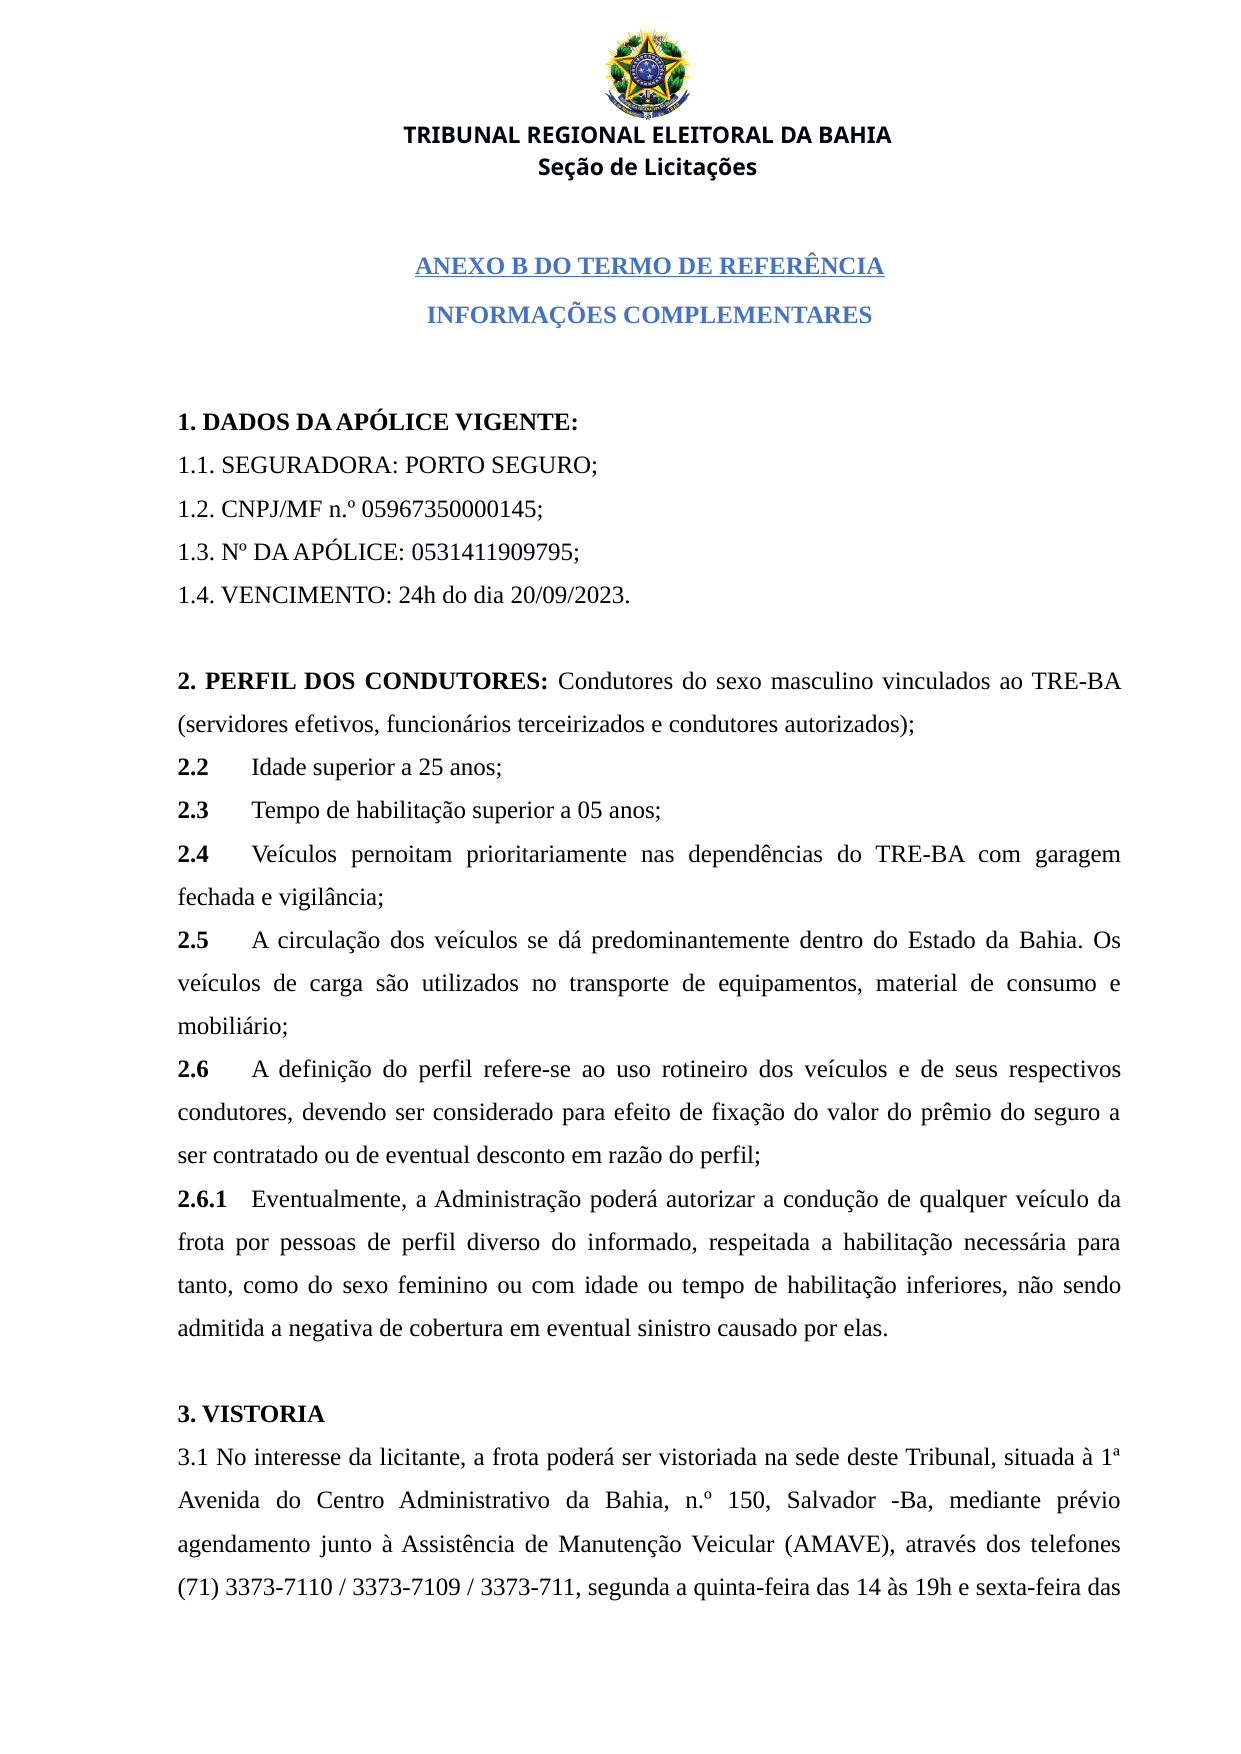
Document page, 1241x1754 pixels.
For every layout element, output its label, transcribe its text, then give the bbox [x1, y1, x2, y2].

text 1.4. VENCIMENTO: 24h do dia 20/09/2023. [177, 580, 1122, 609]
text 2.4 Veículos pernoitam prioritariamente nas dependências do TRE-BA com garagem fechada e vigilância; [177, 839, 1122, 911]
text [177, 1442, 1122, 1601]
list 1. DADOS DA APÓLICE VIGENTE: [177, 407, 1122, 436]
text 2.2 Idade superior a 25 anos; [177, 752, 1122, 781]
text ANEXO B DO TERMO DE REFERÊNCIA [177, 251, 1122, 279]
text 2. PERFIL DOS CONDUTORES: Condutores do sexo masculino vinculados ao TRE-BA (servidores efetivos, funcionários terceirizados e condutores autorizados); [177, 666, 1122, 738]
text 1.2. CNPJ/MF n.º 05967350000145; [177, 494, 1122, 522]
text 2.6.1 Eventualmente, a Administração poderá autorizar a condução de qualquer veículo da frota por pessoas de perfil diverso do informado, respeitada a habilitação necessária para tanto, como do sexo feminino ou com idade ou tempo de habilitação inferiores, não sendo admitida a negativa de cobertura em eventual sinistro causado por elas. [177, 1184, 1122, 1342]
text 1.1. SEGURADORA: PORTO SEGURO; [177, 451, 1122, 479]
text 2.3 Tempo de habilitação superior a 05 anos; [177, 796, 1122, 824]
text 2.6 A definição do perfil refere-se ao uso rotineiro dos veículos e de seus respectivos condutores, devendo ser considerado para efeito de fixação do valor do prêmio do seguro a ser contratado ou de eventual desconto em razão do perfil; [177, 1054, 1122, 1169]
text 3. VISTORIA [177, 1399, 1122, 1428]
text INFORMAÇÕES COMPLEMENTARES [177, 300, 1122, 329]
text 1.3. Nº DA APÓLICE: 0531411909795; [177, 537, 1122, 566]
text 2.5 A circulação dos veículos se dá predominantemente dentro do Estado da Bahia. Os veículos de carga são utilizados no transporte de equipamentos, material de consumo e mobiliário; [177, 925, 1122, 1040]
